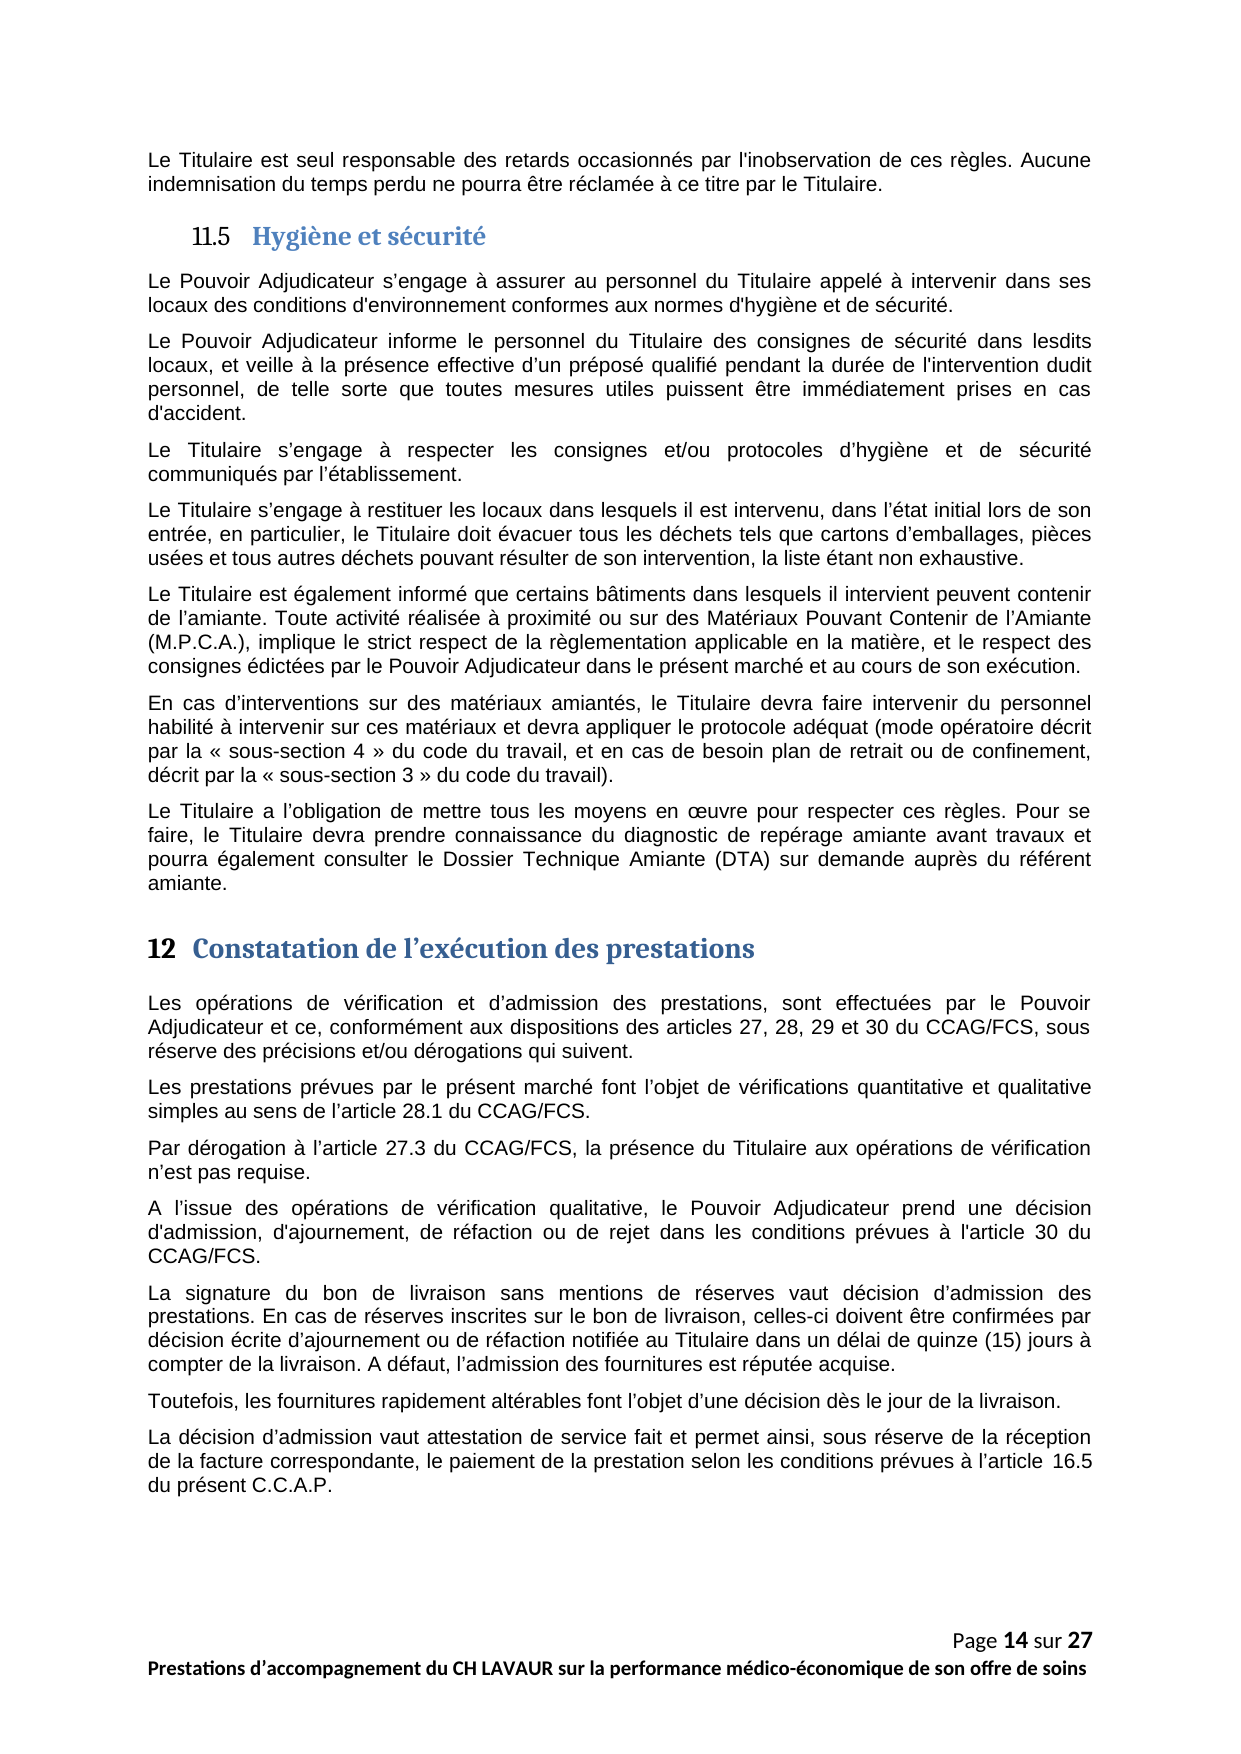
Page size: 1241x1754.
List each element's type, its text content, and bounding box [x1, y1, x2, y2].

text Le Titulaire est également informé que certains bâtiments dans lesquels il intervient peuvent contenir de l’amiante. Toute activité réalisée à proximité ou sur des Matériaux Pouvant Contenir de l’Amiante (M.P.C.A.), implique le strict respect de la règlementation applicable en la matière, et le respect des consignes édictées par le Pouvoir Adjudicateur dans le présent marché et au cours de son exécution. [148, 582, 1093, 678]
subtitle Hygiène et sécurité [192, 221, 1093, 252]
text La signature du bon de livraison sans mentions de réserves vaut décision d’admission des prestations. En cas de réserves inscrites sur le bon de livraison, celles-ci doivent être confirmées par décision écrite d’ajournement ou de réfaction notifiée au Titulaire dans un délai de quinze (15) jours à compter de la livraison. A défaut, l’admission des fournitures est réputée acquise. [148, 1280, 1093, 1376]
text Les prestations prévues par le présent marché font l’objet de vérifications quantitative et qualitative simples au sens de l’article 28.1 du CCAG/FCS. [148, 1075, 1093, 1123]
text Le Pouvoir Adjudicateur s’engage à assurer au personnel du Titulaire appelé à intervenir dans ses locaux des conditions d'environnement conformes aux normes d'hygiène et de sécurité. [148, 269, 1093, 317]
text Le Titulaire a l’obligation de mettre tous les moyens en œuvre pour respecter ces règles. Pour se faire, le Titulaire devra prendre connaissance du diagnostic de repérage amiante avant travaux et pourra également consulter le Dossier Technique Amiante (DTA) sur demande auprès du référent amiante. [148, 799, 1093, 895]
text Le Pouvoir Adjudicateur informe le personnel du Titulaire des consignes de sécurité dans lesdits locaux, et veille à la présence effective d’un préposé qualifié pendant la durée de l'intervention dudit personnel, de telle sorte que toutes mesures utiles puissent être immédiatement prises en cas d'accident. [148, 329, 1093, 425]
text A l’issue des opérations de vérification qualitative, le Pouvoir Adjudicateur prend une décision d'admission, d'ajournement, de réfaction ou de rejet dans les conditions prévues à l'article 30 du CCAG/FCS. [148, 1196, 1093, 1268]
text Par dérogation à l’article 27.3 du CCAG/FCS, la présence du Titulaire aux opérations de vérification n’est pas requise. [148, 1136, 1093, 1183]
subtitle Constatation de l’exécution des prestations [148, 932, 1093, 966]
text Les opérations de vérification et d’admission des prestations, sont effectuées par le Pouvoir Adjudicateur et ce, conformément aux dispositions des articles 27, 28, 29 et 30 du CCAG/FCS, sous réserve des précisions et/ou dérogations qui suivent. [148, 991, 1093, 1063]
text En cas d’interventions sur des matériaux amiantés, le Titulaire devra faire intervenir du personnel habilité à intervenir sur ces matériaux et devra appliquer le protocole adéquat (mode opératoire décrit par la « sous-section 4 » du code du travail, et en cas de besoin plan de retrait ou de confinement, décrit par la « sous-section 3 » du code du travail). [148, 691, 1093, 786]
list La décision d’admission vaut attestation de service fait et permet ainsi, sous réserve de la réception de la facture correspondante, le paiement de la prestation selon les conditions prévues à l’article 16.5 du présent C.C.A.P. [148, 1425, 1093, 1497]
text Toutefois, les fournitures rapidement altérables font l’objet d’une décision dès le jour de la livraison. [148, 1389, 1093, 1413]
text Le Titulaire est seul responsable des retards occasionnés par l'inobservation de ces règles. Aucune indemnisation du temps perdu ne pourra être réclamée à ce titre par le Titulaire. [148, 148, 1093, 196]
text Le Titulaire s’engage à restituer les locaux dans lesquels il est intervenu, dans l’état initial lors de son entrée, en particulier, le Titulaire doit évacuer tous les déchets tels que cartons d’emballages, pièces usées et tous autres déchets pouvant résulter de son intervention, la liste étant non exhaustive. [148, 498, 1093, 570]
text Le Titulaire s’engage à respecter les consignes et/ou protocoles d’hygiène et de sécurité communiqués par l’établissement. [148, 437, 1093, 485]
